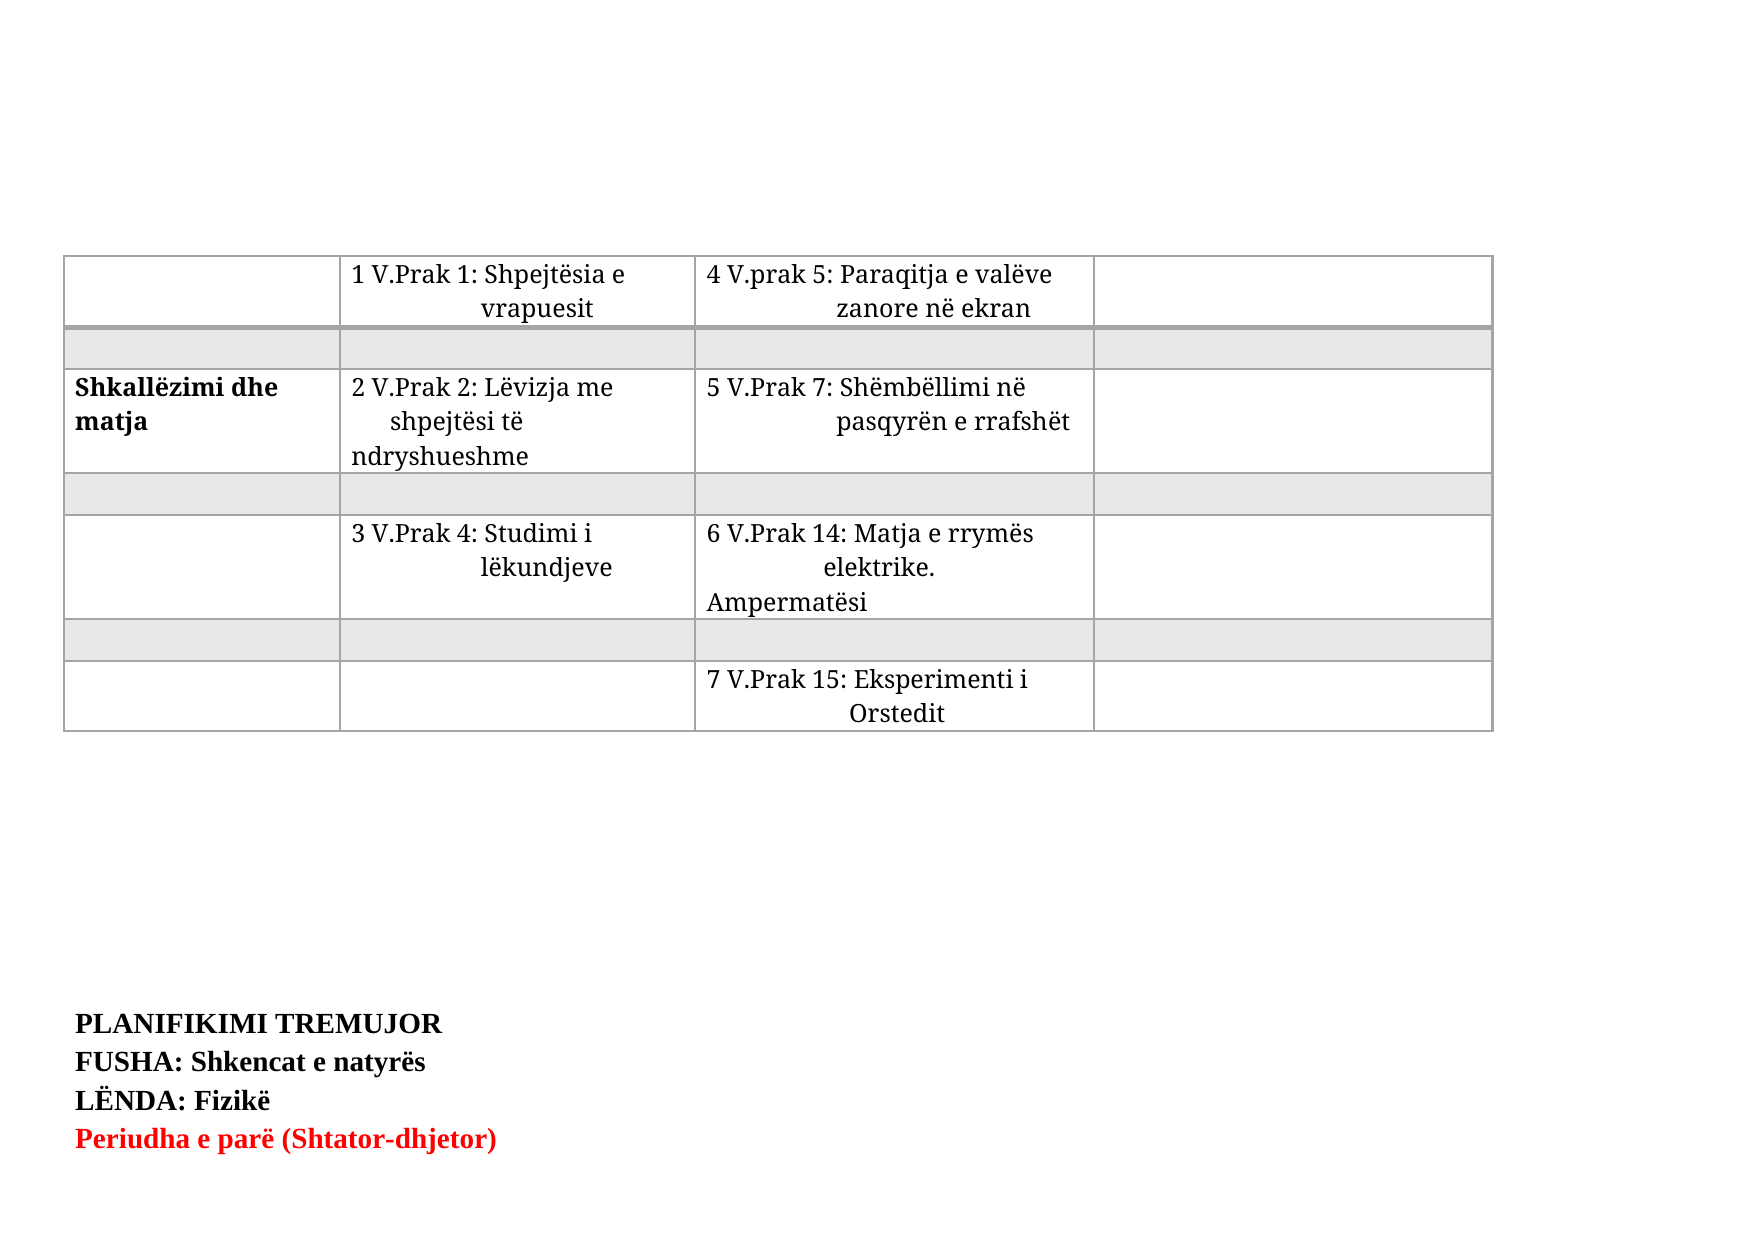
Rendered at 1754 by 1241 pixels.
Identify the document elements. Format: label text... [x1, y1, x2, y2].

table_cell [1095, 662, 1491, 730]
table_cell 7 V.Prak 15: Eksperimenti i Orstedit [696, 662, 1093, 730]
table_cell [1095, 370, 1491, 472]
table_cell Shkallëzimi dhe matja [65, 370, 339, 472]
text LËNDA: Fizikë [75, 1083, 1679, 1117]
table_header 1 V.Prak 1: Shpejtësia e vrapuesit [341, 257, 694, 325]
table_cell [696, 330, 1093, 368]
text PLANIFIKIMI TREMUJOR [75, 1006, 1679, 1039]
table_cell [1095, 330, 1491, 368]
table_cell [696, 474, 1093, 514]
table_cell [341, 662, 694, 730]
table_cell 2 V.Prak 2: Lëvizja me shpejtësi të ndryshueshme [341, 370, 694, 472]
table_cell [1095, 474, 1491, 514]
table_header [65, 257, 339, 325]
table_header [1095, 257, 1491, 325]
table_cell [65, 516, 339, 618]
table_cell 5 V.Prak 7: Shëmbëllimi në pasqyrën e rrafshët [696, 370, 1093, 472]
text FUSHA: Shkencat e natyrës [75, 1044, 1679, 1078]
text Periudha e parë (Shtator-dhjetor) [75, 1122, 1679, 1155]
table_cell [341, 620, 694, 660]
table_cell [1095, 620, 1491, 660]
table_header 4 V.prak 5: Paraqitja e valëve zanore në ekran [696, 257, 1093, 325]
table_cell [65, 620, 339, 660]
table_cell 3 V.Prak 4: Studimi i lëkundjeve [341, 516, 694, 618]
table_cell [341, 330, 694, 368]
table_cell [1095, 516, 1491, 618]
table_cell [65, 662, 339, 730]
table_cell 6 V.Prak 14: Matja e rrymës elektrike. Ampermatësi [696, 516, 1093, 618]
table_cell [696, 620, 1093, 660]
table_cell [65, 474, 339, 514]
table_cell [65, 330, 339, 368]
table_cell [341, 474, 694, 514]
